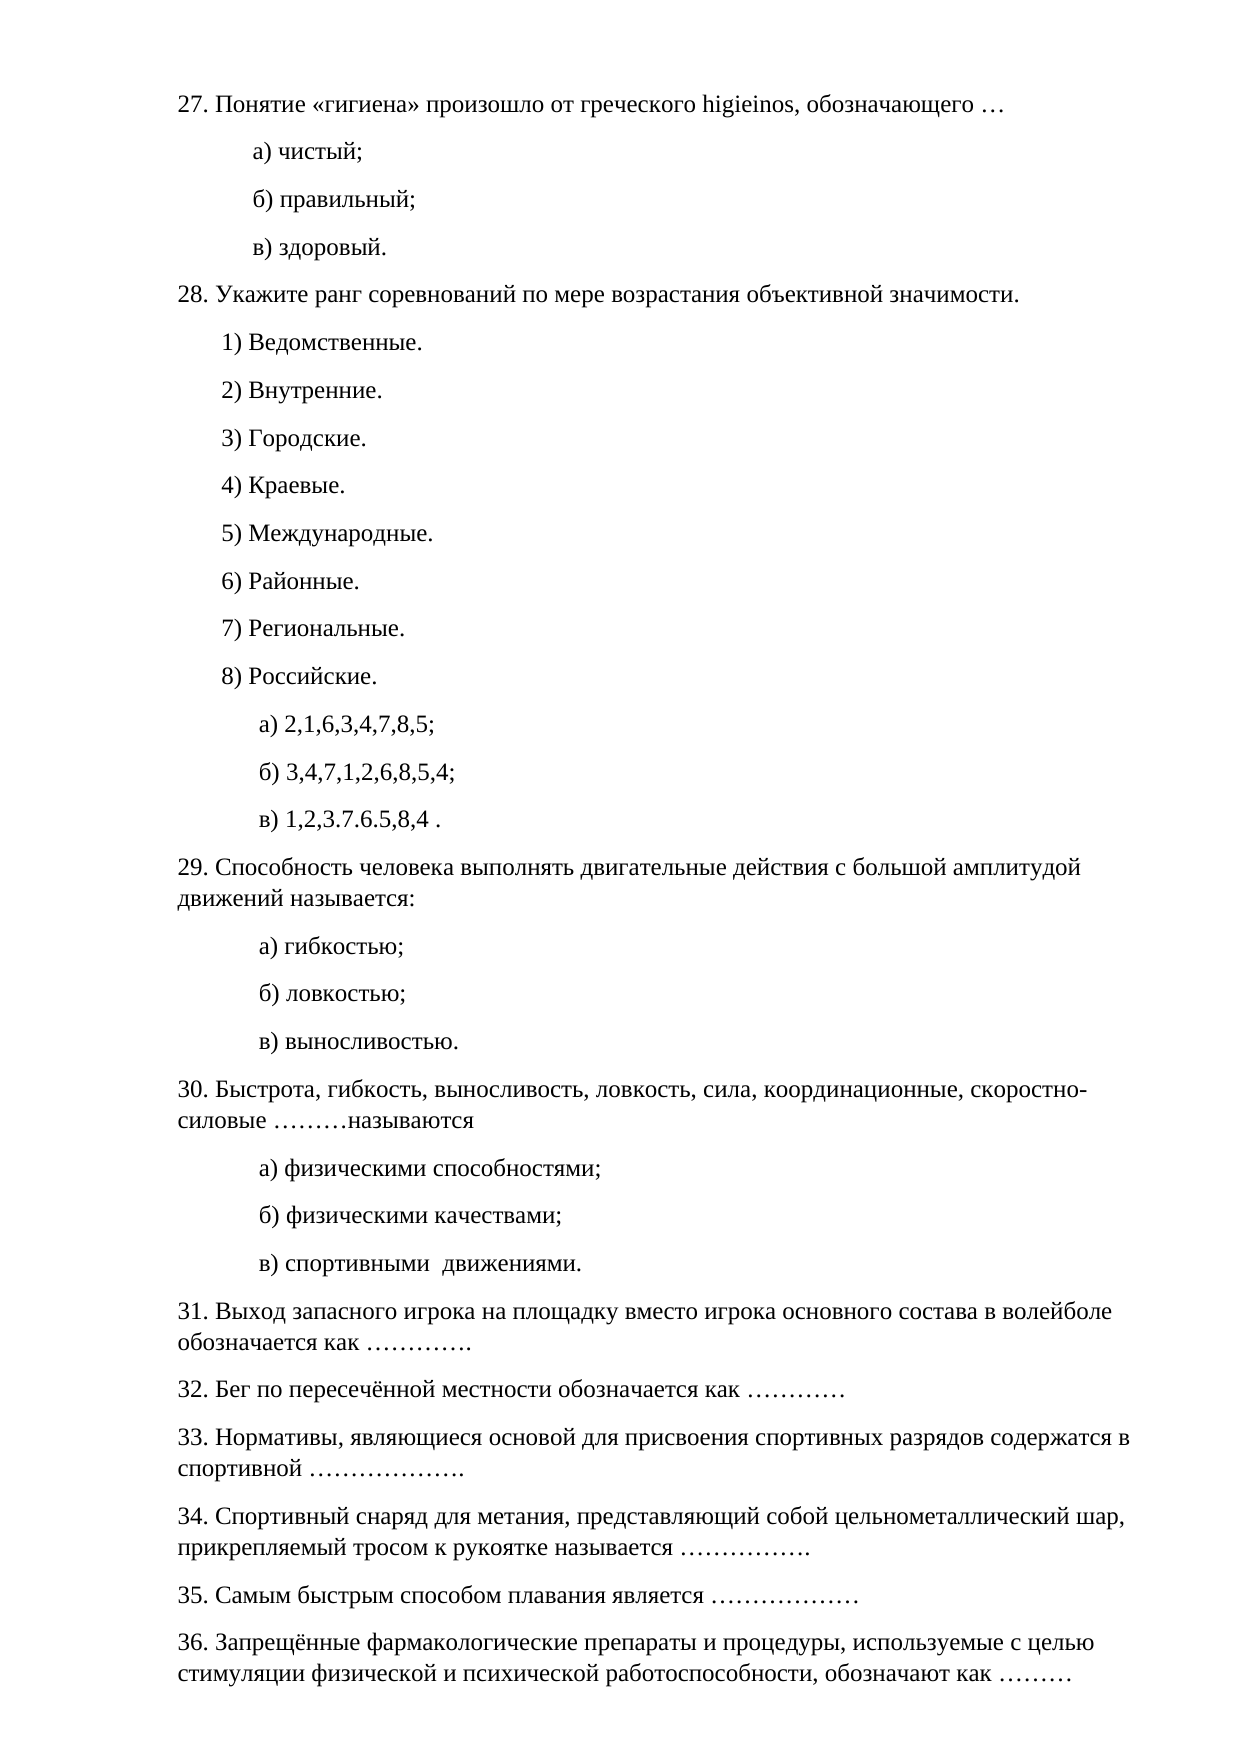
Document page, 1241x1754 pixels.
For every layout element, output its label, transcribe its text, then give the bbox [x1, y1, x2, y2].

text 5) Международные. [177, 518, 1152, 547]
text 30. Быстрота, гибкость, выносливость, ловкость, сила, координационные, скоростно-силовые ………называются [177, 1074, 1152, 1134]
text 29. Способность человека выполнять двигательные действия с большой амплитудой движений называется: [177, 852, 1152, 912]
text 4) Краевые. [177, 470, 1152, 499]
text в) 1,2,3.7.6.5,8,4 . [177, 804, 1152, 833]
text а) физическими способностями; [177, 1153, 1152, 1181]
text а) гибкостью; [177, 931, 1152, 959]
text 6) Районные. [177, 566, 1152, 594]
text 1) Ведомственные. [177, 327, 1152, 356]
text 35. Самым быстрым способом плавания является ……………… [177, 1580, 1152, 1608]
text 3) Городские. [177, 423, 1152, 451]
text б) 3,4,7,1,2,6,8,5,4; [177, 757, 1152, 785]
text 34. Спортивный снаряд для метания, представляющий собой цельнометаллический шар, прикрепляемый тросом к рукоятке называется ……………. [177, 1501, 1152, 1561]
text 2) Внутренние. [177, 375, 1152, 404]
text 33. Нормативы, являющиеся основой для присвоения спортивных разрядов содержатся в спортивной ………………. [177, 1422, 1152, 1482]
text 7) Региональные. [177, 613, 1152, 642]
text 36. Запрещённые фармакологические препараты и процедуры, используемые с целью стимуляции физической и психической работоспособности, обозначают как ……… [177, 1627, 1152, 1687]
text а) чистый; [177, 136, 1152, 165]
text б) правильный; [177, 184, 1152, 213]
text 8) Российские. [177, 661, 1152, 690]
text в) спортивными движениями. [177, 1248, 1152, 1277]
text б) физическими качествами; [177, 1200, 1152, 1229]
text 27. Понятие «гигиена» произошло от греческого higieinos, обозначающего … [177, 89, 1152, 117]
text 31. Выход запасного игрока на площадку вместо игрока основного состава в волейболе обозначается как …………. [177, 1296, 1152, 1356]
text 32. Бег по пересечённой местности обозначается как ………… [177, 1374, 1152, 1403]
text в) выносливостью. [177, 1026, 1152, 1055]
text в) здоровый. [177, 232, 1152, 261]
text 28. Укажите ранг соревнований по мере возрастания объективной значимости. [177, 279, 1152, 308]
text а) 2,1,6,3,4,7,8,5; [177, 709, 1152, 738]
text б) ловкостью; [177, 978, 1152, 1007]
